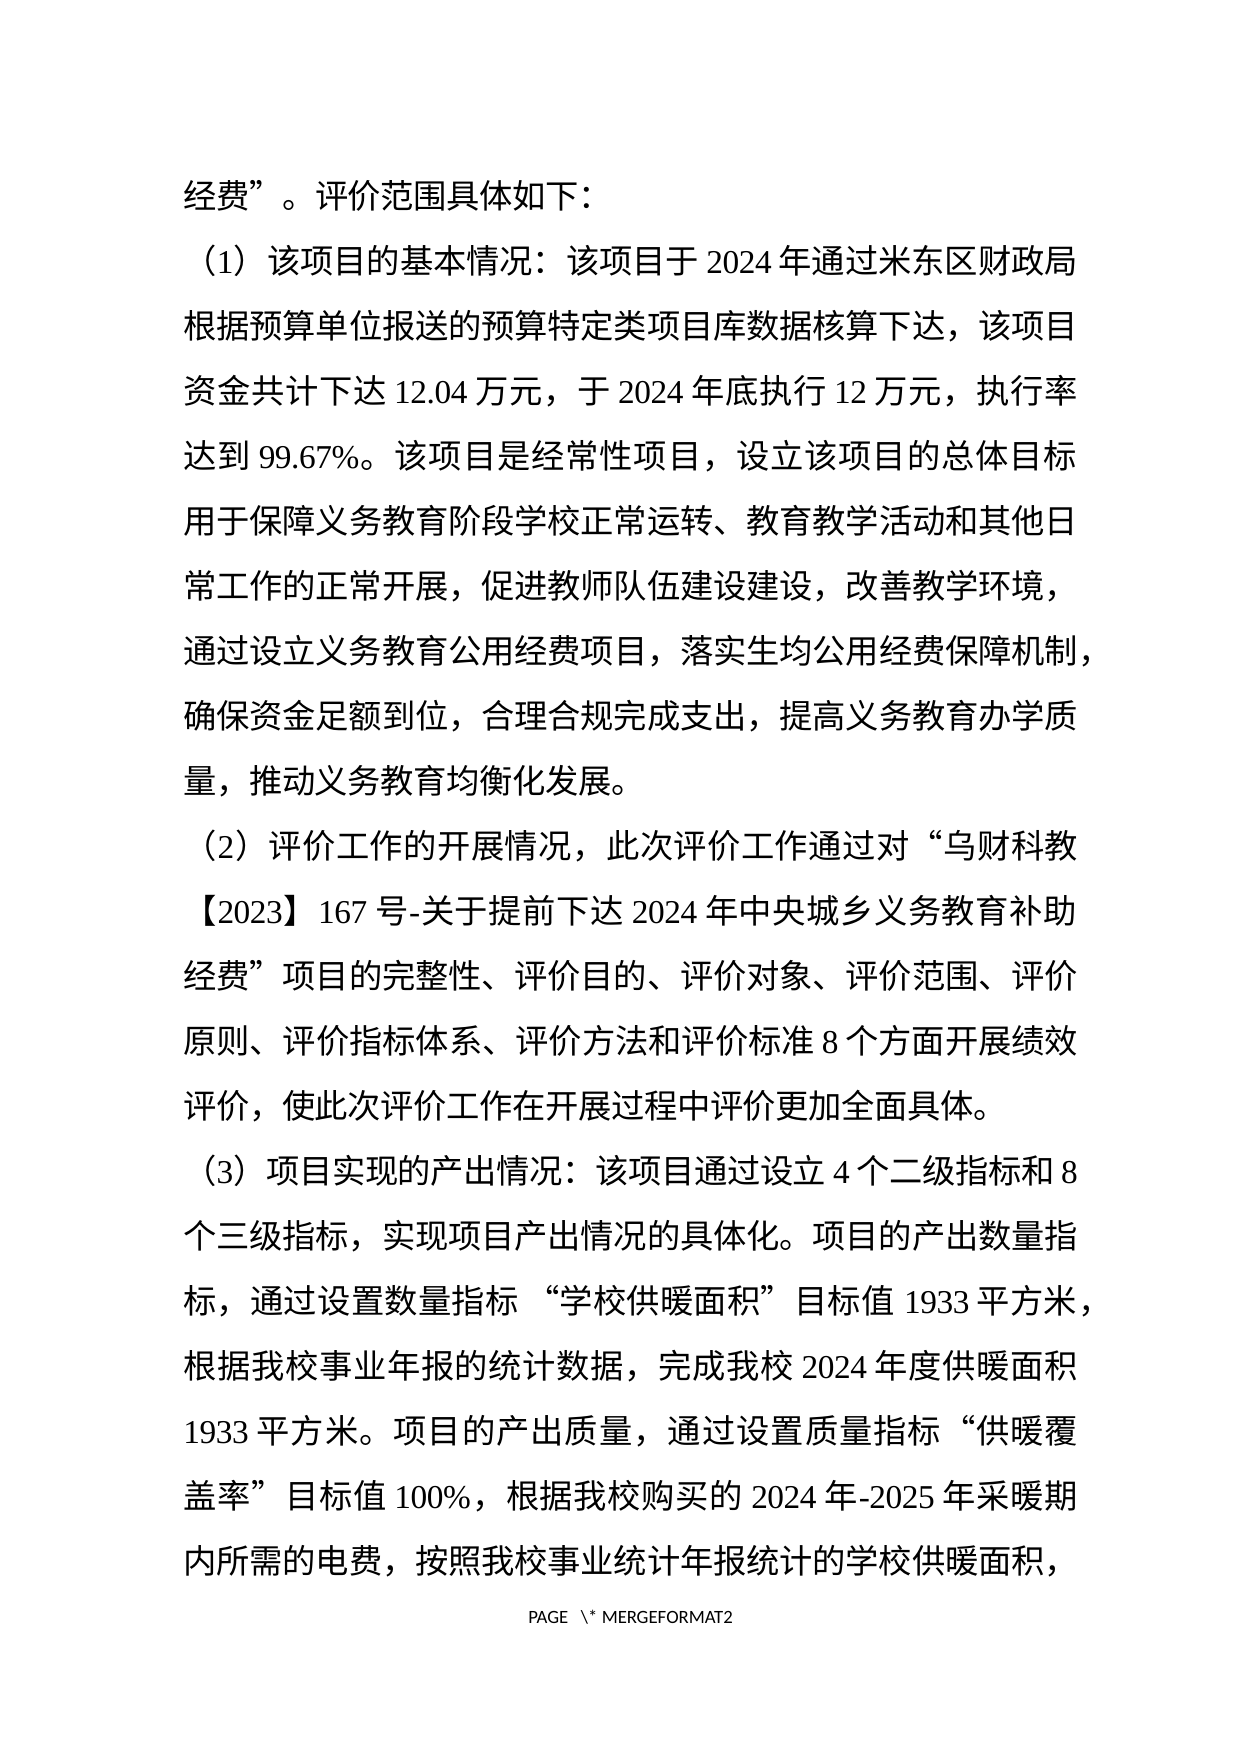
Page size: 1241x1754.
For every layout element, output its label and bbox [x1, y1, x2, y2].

text [183, 162, 1078, 1592]
